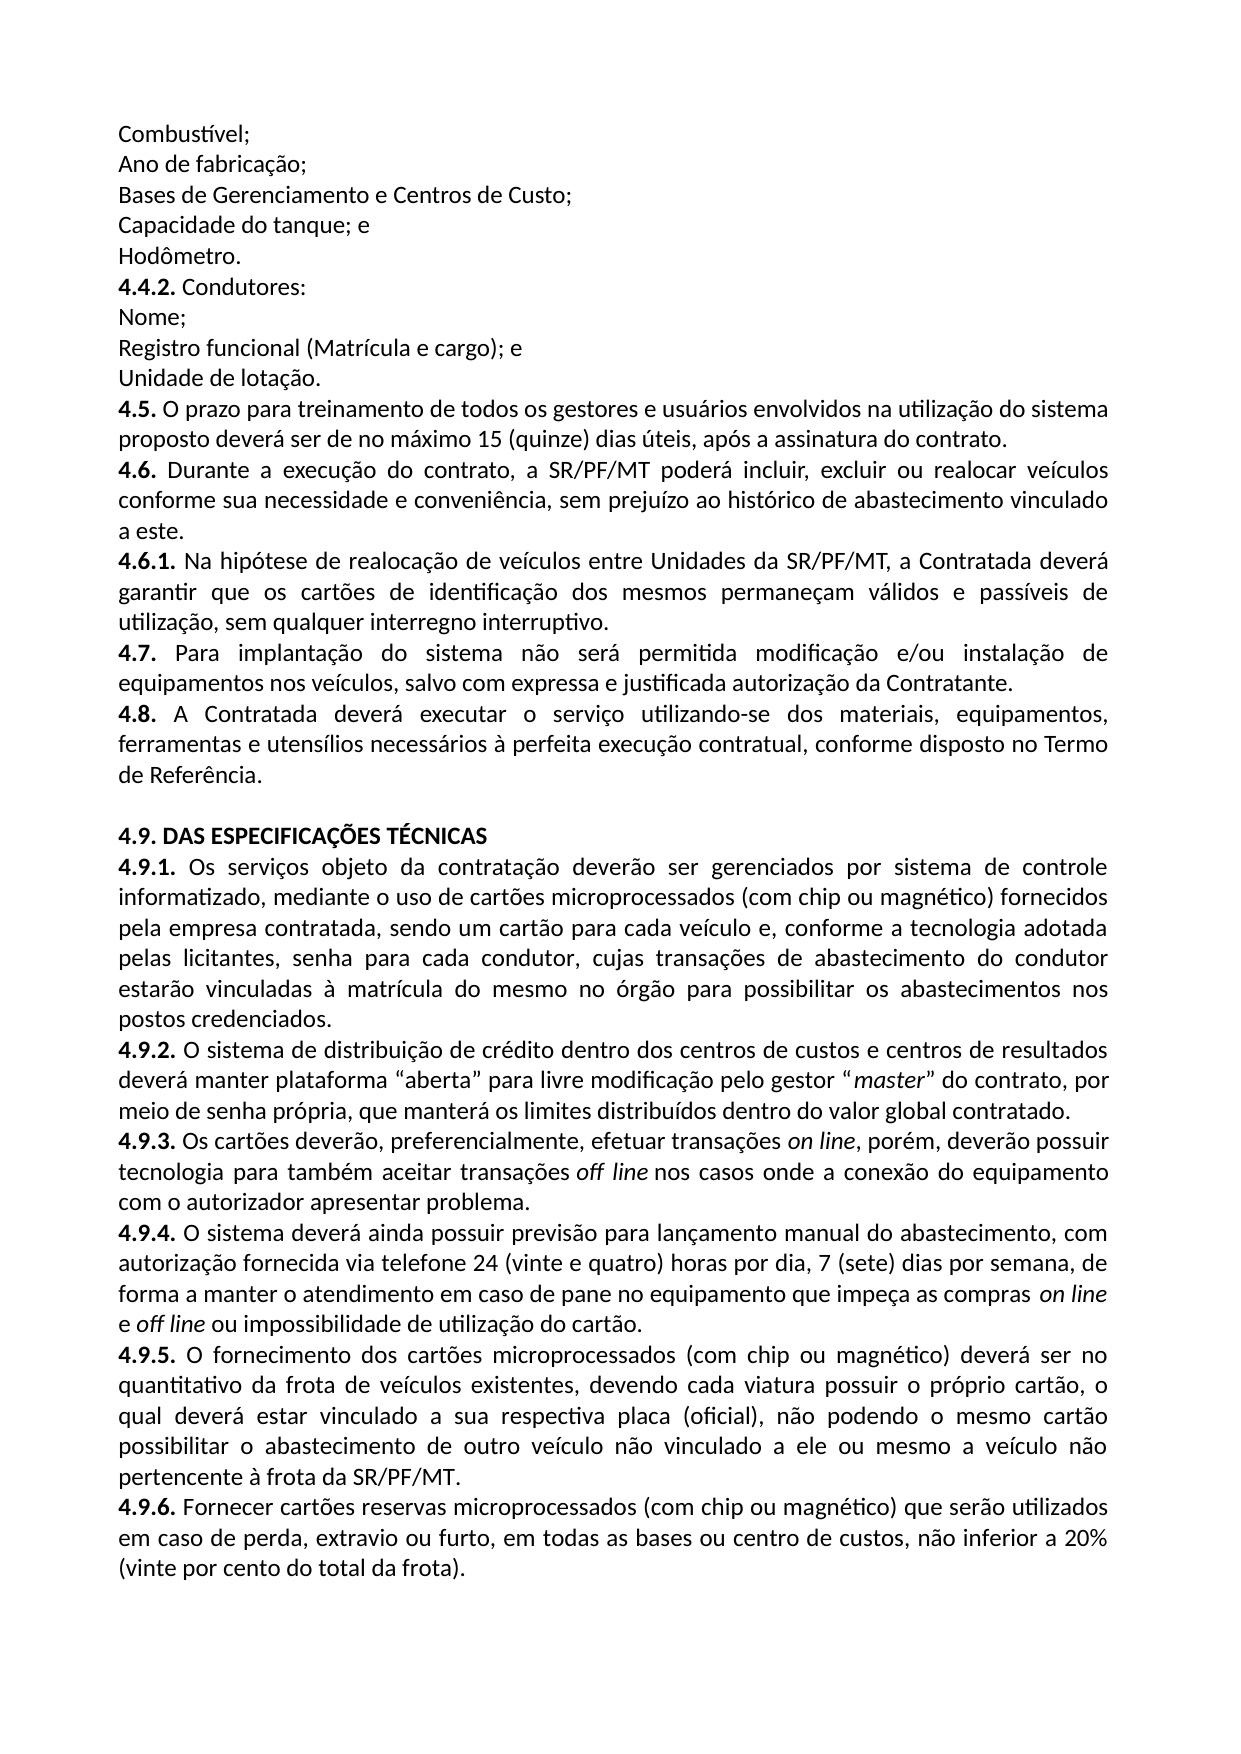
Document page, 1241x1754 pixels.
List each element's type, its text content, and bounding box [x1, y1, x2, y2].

text 4.9.2. O sistema de distribuição de crédito dentro dos centros de custos e centros de resultados deverá manter plataforma “aberta” para livre modificação pelo gestor “master” do contrato, por meio de senha própria, que manterá os limites distribuídos dentro do valor global contratado. [118, 1034, 1109, 1125]
text Capacidade do tanque; e [118, 210, 1109, 240]
text Hodômetro. [118, 240, 1109, 271]
text Bases de Gerenciamento e Centros de Custo; [118, 179, 1109, 210]
text Unidade de lotação. [118, 362, 1109, 393]
text 4.9.6. Fornecer cartões reservas microprocessados (com chip ou magnético) que serão utilizados em caso de perda, extravio ou furto, em todas as bases ou centro de custos, não inferior a 20% (vinte por cento do total da frota). [118, 1492, 1109, 1583]
text 4.9.4. O sistema deverá ainda possuir previsão para lançamento manual do abastecimento, com autorização fornecida via telefone 24 (vinte e quatro) horas por dia, 7 (sete) dias por semana, de forma a manter o atendimento em caso de pane no equipamento que impeça as compras on line e off line ou impossibilidade de utilização do cartão. [118, 1217, 1109, 1339]
text 4.8. A Contratada deverá executar o serviço utilizando-se dos materiais, equipamentos, ferramentas e utensílios necessários à perfeita execução contratual, conforme disposto no Termo de Referência. [118, 698, 1109, 789]
text 4.6.1. Na hipótese de realocação de veículos entre Unidades da SR/PF/MT, a Contratada deverá garantir que os cartões de identificação dos mesmos permaneçam válidos e passíveis de utilização, sem qualquer interregno interruptivo. [118, 545, 1109, 637]
text 4.7. Para implantação do sistema não será permitida modificação e/ou instalação de equipamentos nos veículos, salvo com expressa e justificada autorização da Contratante. [118, 637, 1109, 698]
text 4.4.2. Condutores: [118, 271, 1109, 301]
text Nome; [118, 301, 1109, 332]
text 4.9.1. Os serviços objeto da contratação deverão ser gerenciados por sistema de controle informatizado, mediante o uso de cartões microprocessados (com chip ou magnético) fornecidos pela empresa contratada, sendo um cartão para cada veículo e, conforme a tecnologia adotada pelas licitantes, senha para cada condutor, cujas transações de abastecimento do condutor estarão vinculadas à matrícula do mesmo no órgão para possibilitar os abastecimentos nos postos credenciados. [118, 851, 1109, 1034]
text 4.9. DAS ESPECIFICAÇÕES TÉCNICAS [118, 820, 1109, 851]
text 4.9.3. Os cartões deverão, preferencialmente, efetuar transações on line, porém, deverão possuir tecnologia para também aceitar transações off line nos casos onde a conexão do equipamento com o autorizador apresentar problema. [118, 1125, 1109, 1217]
text Ano de fabricação; [118, 149, 1109, 179]
text 4.9.5. O fornecimento dos cartões microprocessados (com chip ou magnético) deverá ser no quantitativo da frota de veículos existentes, devendo cada viatura possuir o próprio cartão, o qual deverá estar vinculado a sua respectiva placa (oficial), não podendo o mesmo cartão possibilitar o abastecimento de outro veículo não vinculado a ele ou mesmo a veículo não pertencente à frota da SR/PF/MT. [118, 1339, 1109, 1492]
text 4.5. O prazo para treinamento de todos os gestores e usuários envolvidos na utilização do sistema proposto deverá ser de no máximo 15 (quinze) dias úteis, após a assinatura do contrato. [118, 393, 1109, 454]
text Registro funcional (Matrícula e cargo); e [118, 332, 1109, 362]
text 4.6. Durante a execução do contrato, a SR/PF/MT poderá incluir, excluir ou realocar veículos conforme sua necessidade e conveniência, sem prejuízo ao histórico de abastecimento vinculado a este. [118, 454, 1109, 545]
text Combustível; [118, 118, 1109, 149]
